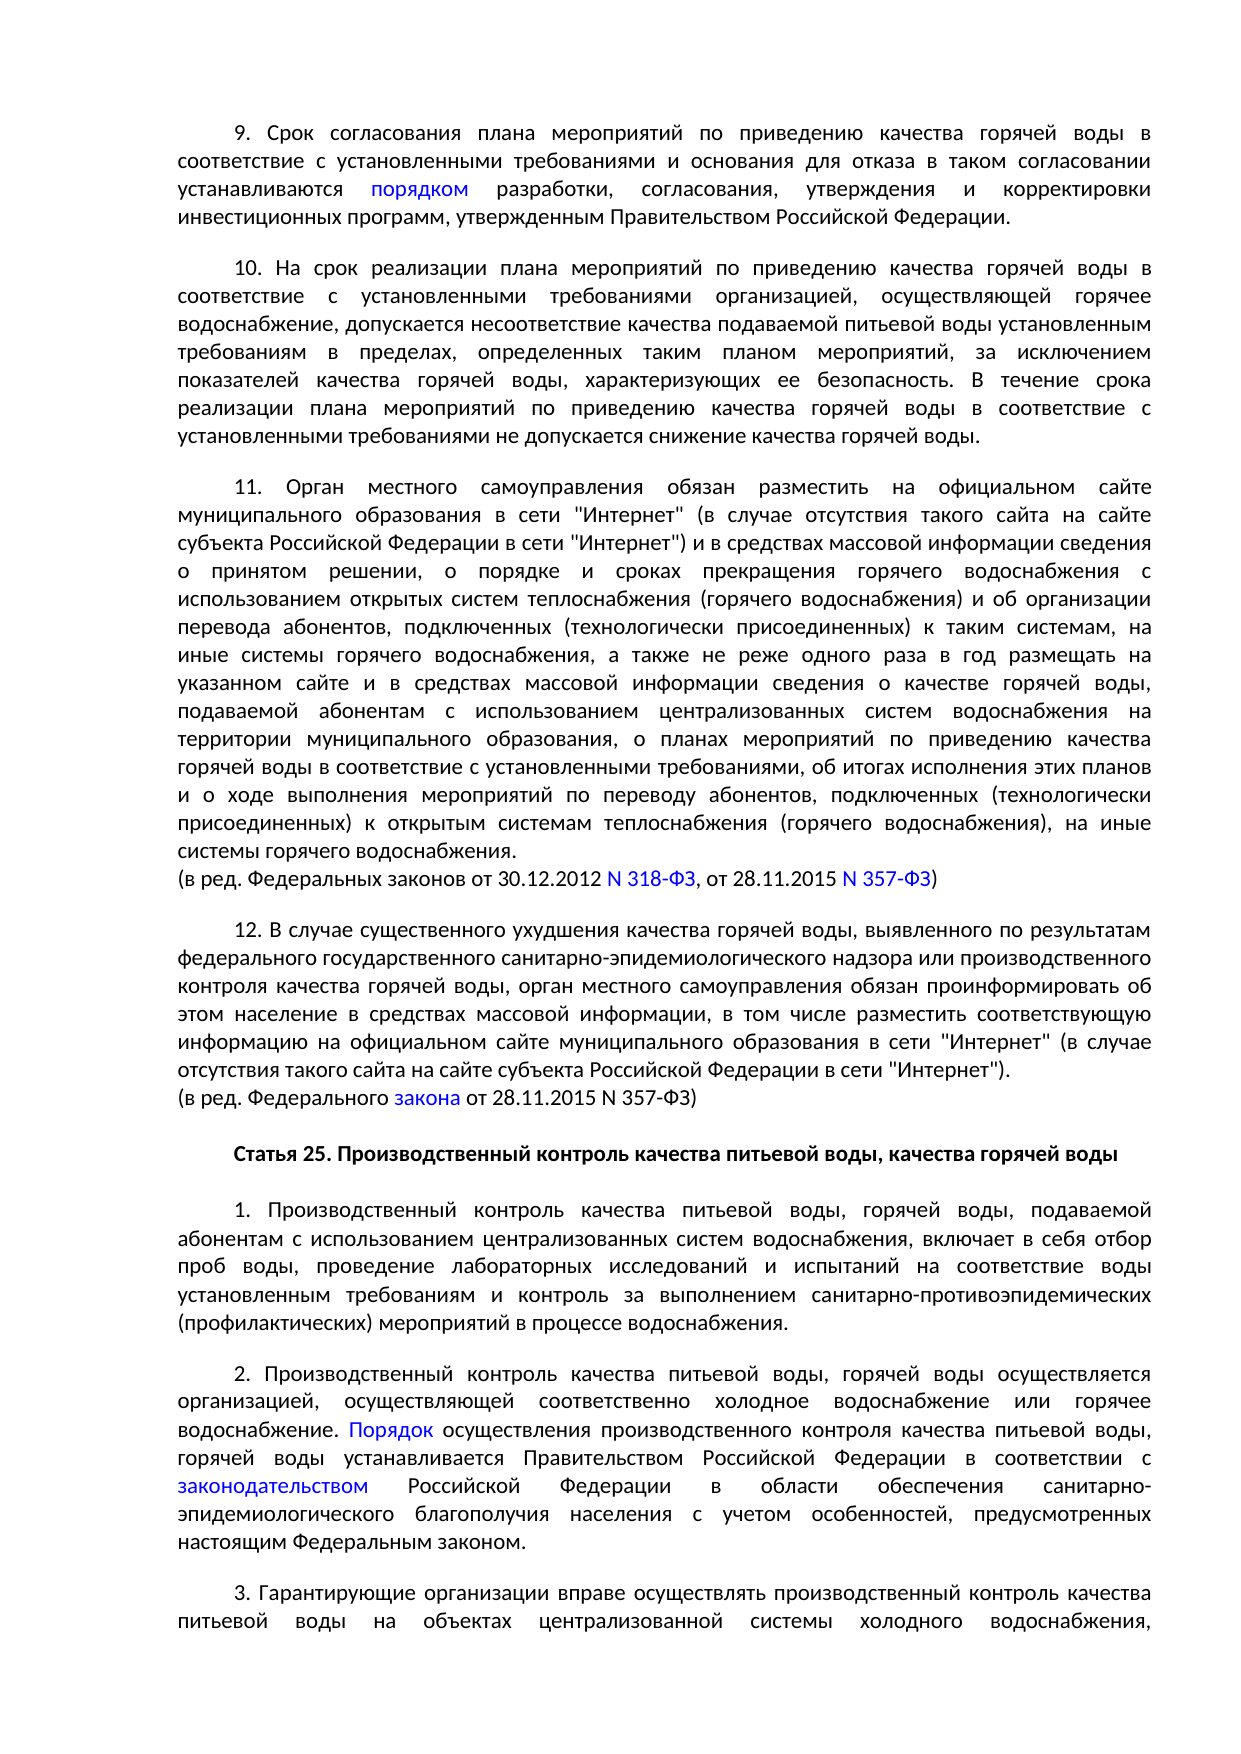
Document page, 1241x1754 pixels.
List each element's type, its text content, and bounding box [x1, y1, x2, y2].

text 1. Производственный контроль качества питьевой воды, горячей воды, подаваемой абонентам с использованием централизованных систем водоснабжения, включает в себя отбор проб воды, проведение лабораторных исследований и испытаний на соответствие воды установленным требованиям и контроль за выполнением санитарно-противоэпидемических (профилактических) мероприятий в процессе водоснабжения. [177, 1196, 1152, 1336]
text 11. Орган местного самоуправления обязан разместить на официальном сайте муниципального образования в сети "Интернет" (в случае отсутствия такого сайта на сайте субъекта Российской Федерации в сети "Интернет") и в средствах массовой информации сведения о принятом решении, о порядке и сроках прекращения горячего водоснабжения с использованием открытых систем теплоснабжения (горячего водоснабжения) и об организации перевода абонентов, подключенных (технологически присоединенных) к таким системам, на иные системы горячего водоснабжения, а также не реже одного раза в год размещать на указанном сайте и в средствах массовой информации сведения о качестве горячей воды, подаваемой абонентам с использованием централизованных систем водоснабжения на территории муниципального образования, о планах мероприятий по приведению качества горячей воды в соответствие с установленными требованиями, об итогах исполнения этих планов и о ходе выполнения мероприятий по переводу абонентов, подключенных (технологически присоединенных) к открытым системам теплоснабжения (горячего водоснабжения), на иные системы горячего водоснабжения. [177, 472, 1152, 864]
text 2. Производственный контроль качества питьевой воды, горячей воды осуществляется организацией, осуществляющей соответственно холодное водоснабжение или горячее водоснабжение. Порядок осуществления производственного контроля качества питьевой воды, горячей воды устанавливается Правительством Российской Федерации в соответствии с законодательством Российской Федерации в области обеспечения санитарно-эпидемиологического благополучия населения с учетом особенностей, предусмотренных настоящим Федеральным законом. [177, 1359, 1152, 1555]
title Статья 25. Производственный контроль качества питьевой воды, качества горячей воды [177, 1139, 1152, 1168]
text 12. В случае существенного ухудшения качества горячей воды, выявленного по результатам федерального государственного санитарно-эпидемиологического надзора или производственного контроля качества горячей воды, орган местного самоуправления обязан проинформировать об этом население в средствах массовой информации, в том числе разместить соответствующую информацию на официальном сайте муниципального образования в сети "Интернет" (в случае отсутствия такого сайта на сайте субъекта Российской Федерации в сети "Интернет"). [177, 915, 1152, 1083]
text (в ред. Федерального закона от 28.11.2015 N 357-ФЗ) [177, 1083, 1152, 1112]
text 10. На срок реализации плана мероприятий по приведению качества горячей воды в соответствие с установленными требованиями организацией, осуществляющей горячее водоснабжение, допускается несоответствие качества подаваемой питьевой воды установленным требованиям в пределах, определенных таким планом мероприятий, за исключением показателей качества горячей воды, характеризующих ее безопасность. В течение срока реализации плана мероприятий по приведению качества горячей воды в соответствие с установленными требованиями не допускается снижение качества горячей воды. [177, 253, 1152, 449]
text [177, 1578, 1152, 1634]
text 9. Срок согласования плана мероприятий по приведению качества горячей воды в соответствие с установленными требованиями и основания для отказа в таком согласовании устанавливаются порядком разработки, согласования, утверждения и корректировки инвестиционных программ, утвержденным Правительством Российской Федерации. [177, 118, 1152, 230]
text (в ред. Федеральных законов от 30.12.2012 N 318-ФЗ, от 28.11.2015 N 357-ФЗ) [177, 864, 1152, 892]
